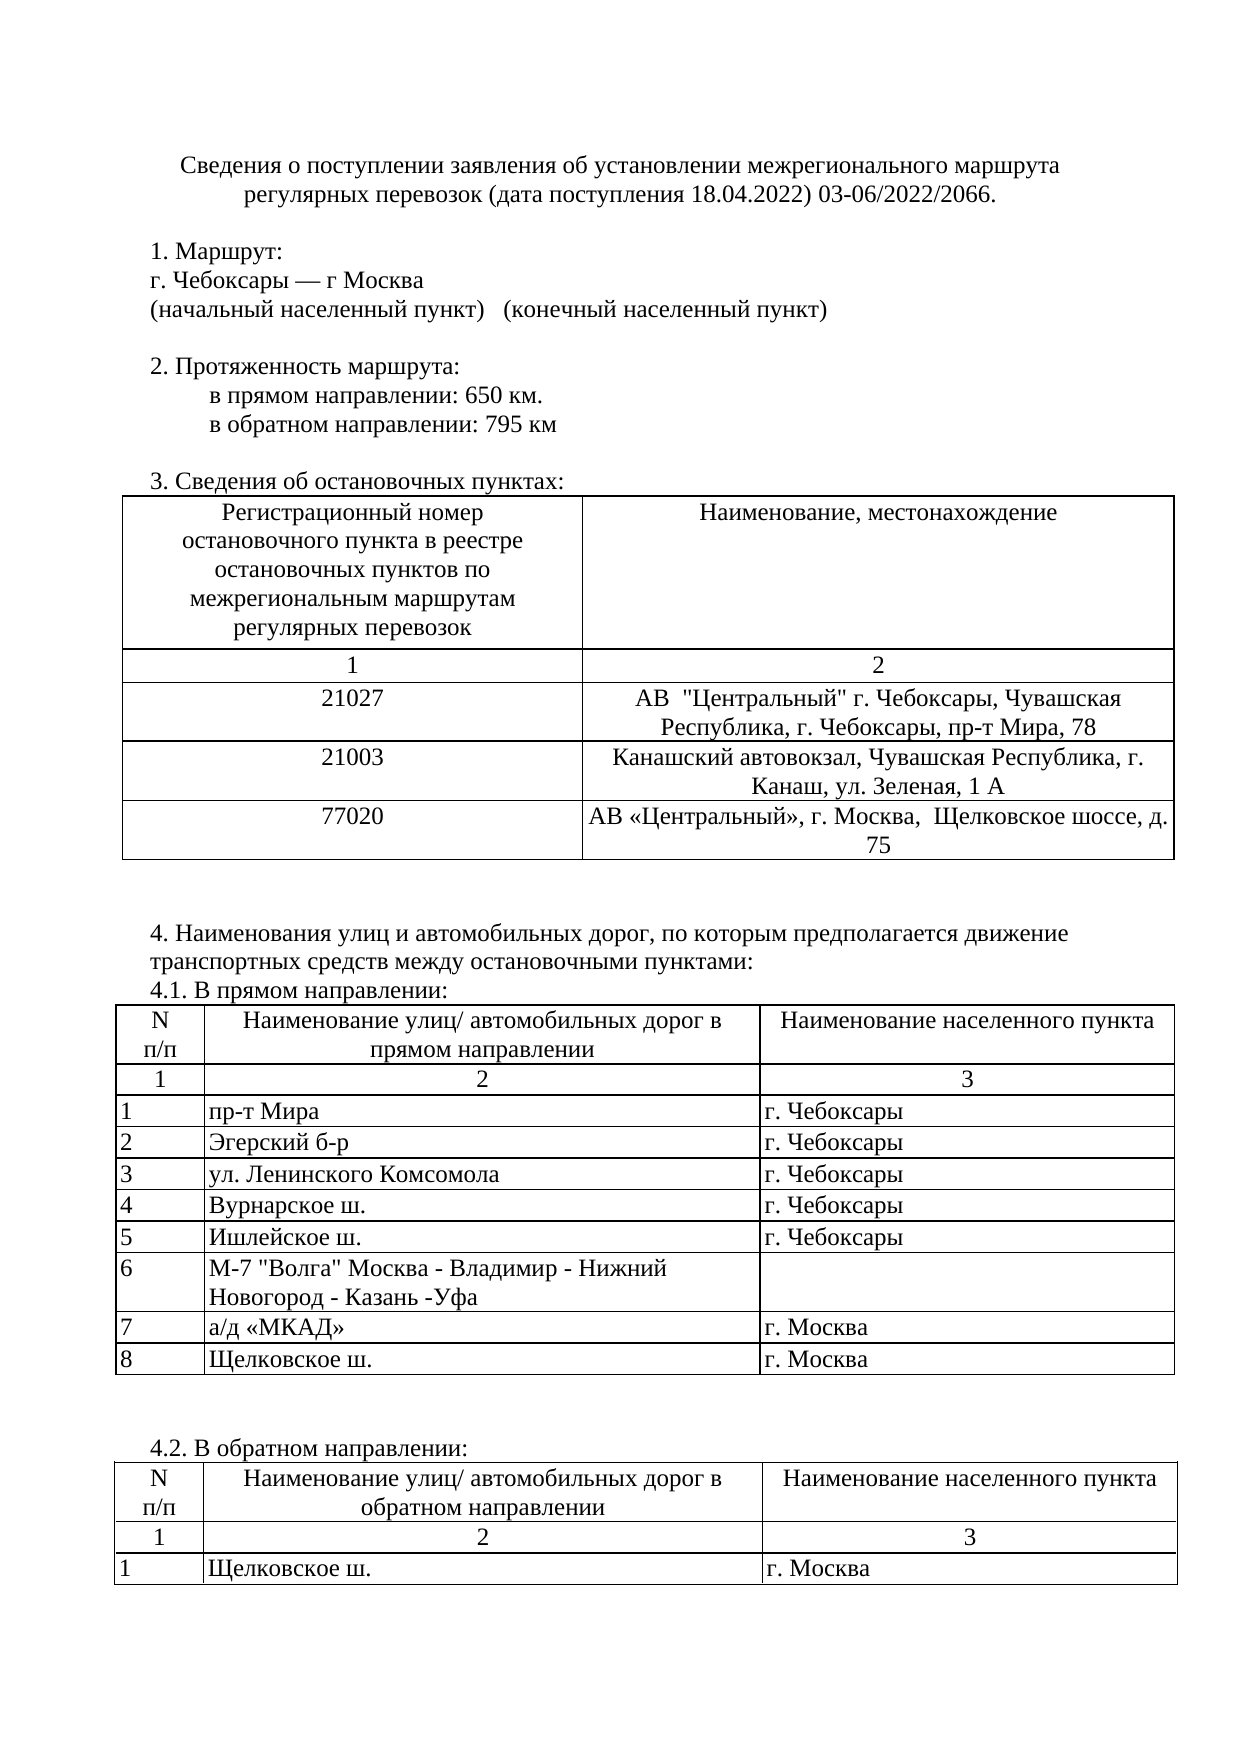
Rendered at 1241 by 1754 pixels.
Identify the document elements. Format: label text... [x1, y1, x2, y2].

table_cell 2 [204, 1522, 762, 1552]
table_header Наименование улиц/ автомобильных дорог в прямом направлении [205, 1006, 759, 1063]
table_cell 3 [763, 1521, 1177, 1552]
text 4.1. В прямом направлении: [150, 975, 1090, 1004]
table_cell а/д «МКАД» [205, 1312, 759, 1342]
table_cell г. Москва [763, 1552, 1177, 1583]
table_cell 3 [761, 1065, 1174, 1094]
table_cell 21027 [123, 683, 582, 740]
table_header Наименование улиц/ автомобильных дорог в обратном направлении [204, 1463, 762, 1521]
table_cell АВ "Центральный" г. Чебоксары, Чувашская Республика, г. Чебоксары, пр-т Мира, 78 [583, 683, 1173, 740]
table_cell 2 [205, 1065, 759, 1094]
table_cell ул. Ленинского Комсомола [205, 1159, 759, 1189]
table_cell 3 [117, 1159, 204, 1189]
table_cell г. Чебоксары [761, 1222, 1174, 1252]
table_cell АВ «Центральный», г. Москва, Щелковское шоссе, д. 75 [583, 801, 1173, 858]
table_cell 2 [583, 650, 1173, 681]
table_cell 8 [117, 1344, 204, 1374]
table_header N п/п [115, 1463, 203, 1521]
text 4. Наименования улиц и автомобильных дорог, по которым предполагается движение транспортных средств между остановочными пунктами: [150, 918, 1090, 975]
table_cell 6 [117, 1253, 204, 1311]
table_header Регистрационный номер остановочного пункта в реестре остановочных пунктов по межрегиональным маршрутам регулярных перевозок [123, 497, 582, 648]
table_cell г. Москва [761, 1312, 1174, 1342]
table_cell Щелковское ш. [205, 1344, 759, 1374]
table_cell 21003 [123, 742, 582, 799]
table_cell 1 [115, 1522, 203, 1552]
text Сведения о поступлении заявления об установлении межрегионального маршрута регулярных перевозок (дата поступления 18.04.2022) 03-06/2022/2066. [150, 150, 1090, 207]
table_cell г. Москва [761, 1344, 1174, 1374]
table_cell М-7 "Волга" Москва - Владимир - Нижний Новогород - Казань -Уфа [205, 1253, 759, 1311]
text г. Чебоксары — г Москва [150, 265, 1090, 294]
table_cell г. Чебоксары [761, 1159, 1174, 1189]
text в обратном направлении: 795 км [150, 409, 1090, 437]
text 2. Протяженность маршрута: [150, 351, 1090, 380]
table_cell г. Чебоксары [761, 1096, 1174, 1126]
text (начальный населенный пункт) (конечный населенный пункт) [150, 294, 1090, 322]
table_cell Щелковское ш. [204, 1554, 762, 1583]
table_cell 5 [117, 1222, 204, 1252]
table_cell 2 [117, 1127, 204, 1157]
table_cell 4 [117, 1190, 204, 1220]
table_header N п/п [117, 1006, 204, 1063]
table_cell 1 [123, 650, 582, 681]
table_cell пр-т Мира [205, 1096, 759, 1126]
table_cell 1 [117, 1065, 204, 1094]
text в прямом направлении: 650 км. [150, 380, 1090, 409]
table_cell г. Чебоксары [761, 1190, 1174, 1220]
table_header Наименование населенного пункта [761, 1006, 1174, 1063]
table_cell 7 [117, 1312, 204, 1342]
table_cell [761, 1253, 1174, 1311]
table_cell г. Чебоксары [761, 1127, 1174, 1157]
table_cell Ишлейское ш. [205, 1222, 759, 1252]
text 3. Сведения об остановочных пунктах: [150, 466, 1090, 495]
table_header Наименование, местонахождение [583, 497, 1173, 648]
table_cell 1 [115, 1553, 203, 1583]
table_cell Канашский автовокзал, Чувашская Республика, г. Канаш, ул. Зеленая, 1 А [583, 742, 1173, 799]
table_cell 77020 [123, 801, 582, 858]
table_cell 1 [117, 1096, 204, 1126]
text 4.2. В обратном направлении: [150, 1433, 1090, 1461]
table_cell Эгерский б-р [205, 1127, 759, 1157]
text 1. Маршрут: [150, 236, 1090, 265]
table_cell Вурнарское ш. [205, 1190, 759, 1220]
table_header Наименование населенного пункта [763, 1463, 1177, 1521]
